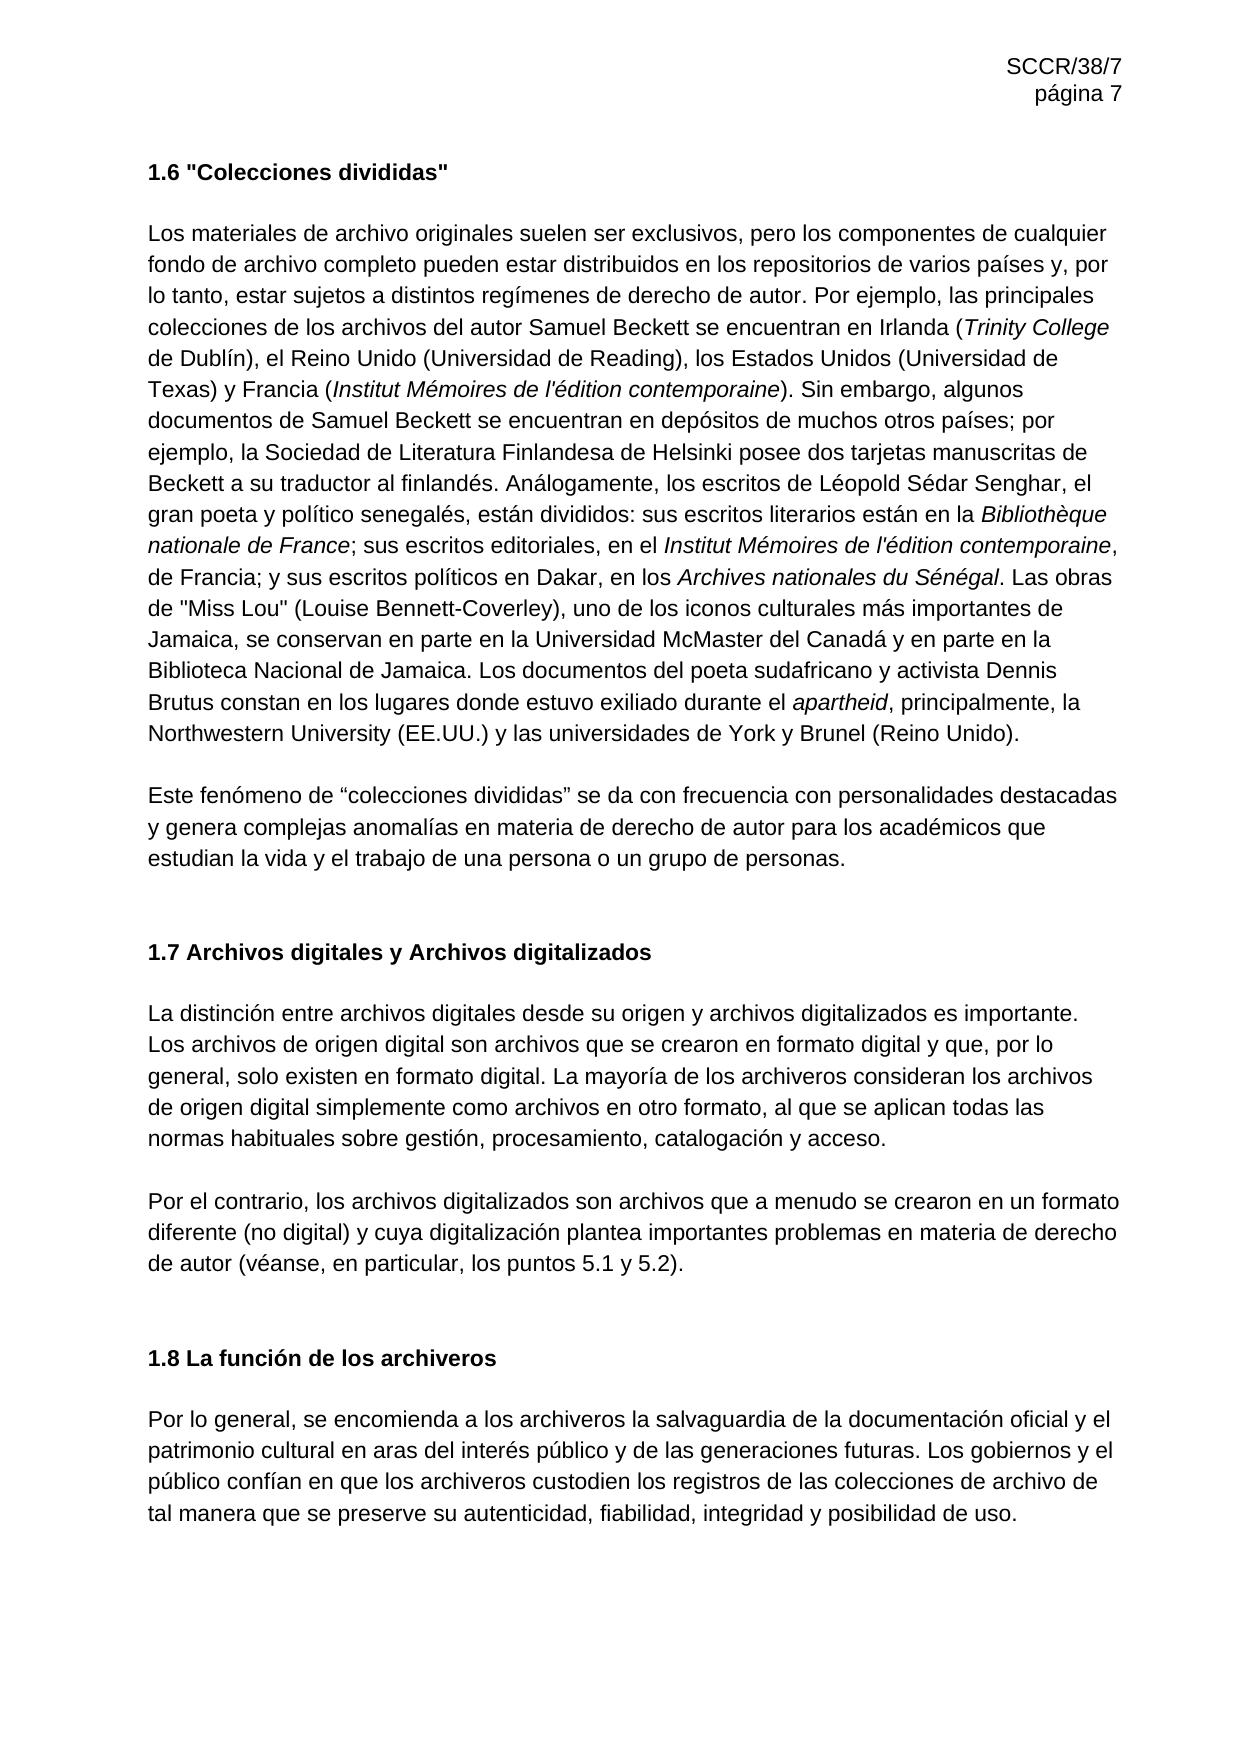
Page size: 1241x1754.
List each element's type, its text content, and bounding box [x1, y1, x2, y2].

text Este fenómeno de “colecciones divididas” se da con frecuencia con personalidades destacadas y genera complejas anomalías en materia de derecho de autor para los académicos que estudian la vida y el trabajo de una persona o un grupo de personas. [148, 779, 1122, 872]
text La distinción entre archivos digitales desde su origen y archivos digitalizados es importante. Los archivos de origen digital son archivos que se crearon en formato digital y que, por lo general, solo existen en formato digital. La mayoría de los archiveros consideran los archivos de origen digital simplemente como archivos en otro formato, al que se aplican todas las normas habituales sobre gestión, procesamiento, catalogación y acceso. [148, 997, 1122, 1153]
text Por lo general, se encomienda a los archiveros la salvaguardia de la documentación oficial y el patrimonio cultural en aras del interés público y de las generaciones futuras. Los gobiernos y el público confían en que los archiveros custodien los registros de las colecciones de archivo de tal manera que se preserve su autenticidad, fiabilidad, integridad y posibilidad de uso. [148, 1402, 1122, 1527]
text 1.6 "Colecciones divididas" [148, 158, 1122, 185]
text 1.7 Archivos digitales y Archivos digitalizados [148, 939, 1122, 965]
text Por el contrario, los archivos digitalizados son archivos que a menudo se crearon en un formato diferente (no digital) y cuya digitalización plantea importantes problemas en materia de derecho de autor (véanse, en particular, los puntos 5.1 y 5.2). [148, 1184, 1122, 1278]
text 1.8 La función de los archiveros [148, 1344, 1122, 1371]
text Los materiales de archivo originales suelen ser exclusivos, pero los componentes de cualquier fondo de archivo completo pueden estar distribuidos en los repositorios de varios países y, por lo tanto, estar sujetos a distintos regímenes de derecho de autor. Por ejemplo, las principales colecciones de los archivos del autor Samuel Beckett se encuentran en Irlanda (Trinity College de Dublín), el Reino Unido (Universidad de Reading), los Estados Unidos (Universidad de Texas) y Francia (Institut Mémoires de l'édition contemporaine). Sin embargo, algunos documentos de Samuel Beckett se encuentran en depósitos de muchos otros países; por ejemplo, la Sociedad de Literatura Finlandesa de Helsinki posee dos tarjetas manuscritas de Beckett a su traductor al finlandés. Análogamente, los escritos de Léopold Sédar Senghar, el gran poeta y político senegalés, están divididos: sus escritos literarios están en la Bibliothèque nationale de France; sus escritos editoriales, en el Institut Mémoires de l'édition contemporaine, de Francia; y sus escritos políticos en Dakar, en los Archives nationales du Sénégal. Las obras de "Miss Lou" (Louise Bennett-Coverley), uno de los iconos culturales más importantes de Jamaica, se conservan en parte en la Universidad McMaster del Canadá y en parte en la Biblioteca Nacional de Jamaica. Los documentos del poeta sudafricano y activista Dennis Brutus constan en los lugares donde estuvo exiliado durante el apartheid, principalmente, la Northwestern University (EE.UU.) y las universidades de York y Brunel (Reino Unido). [148, 216, 1122, 747]
